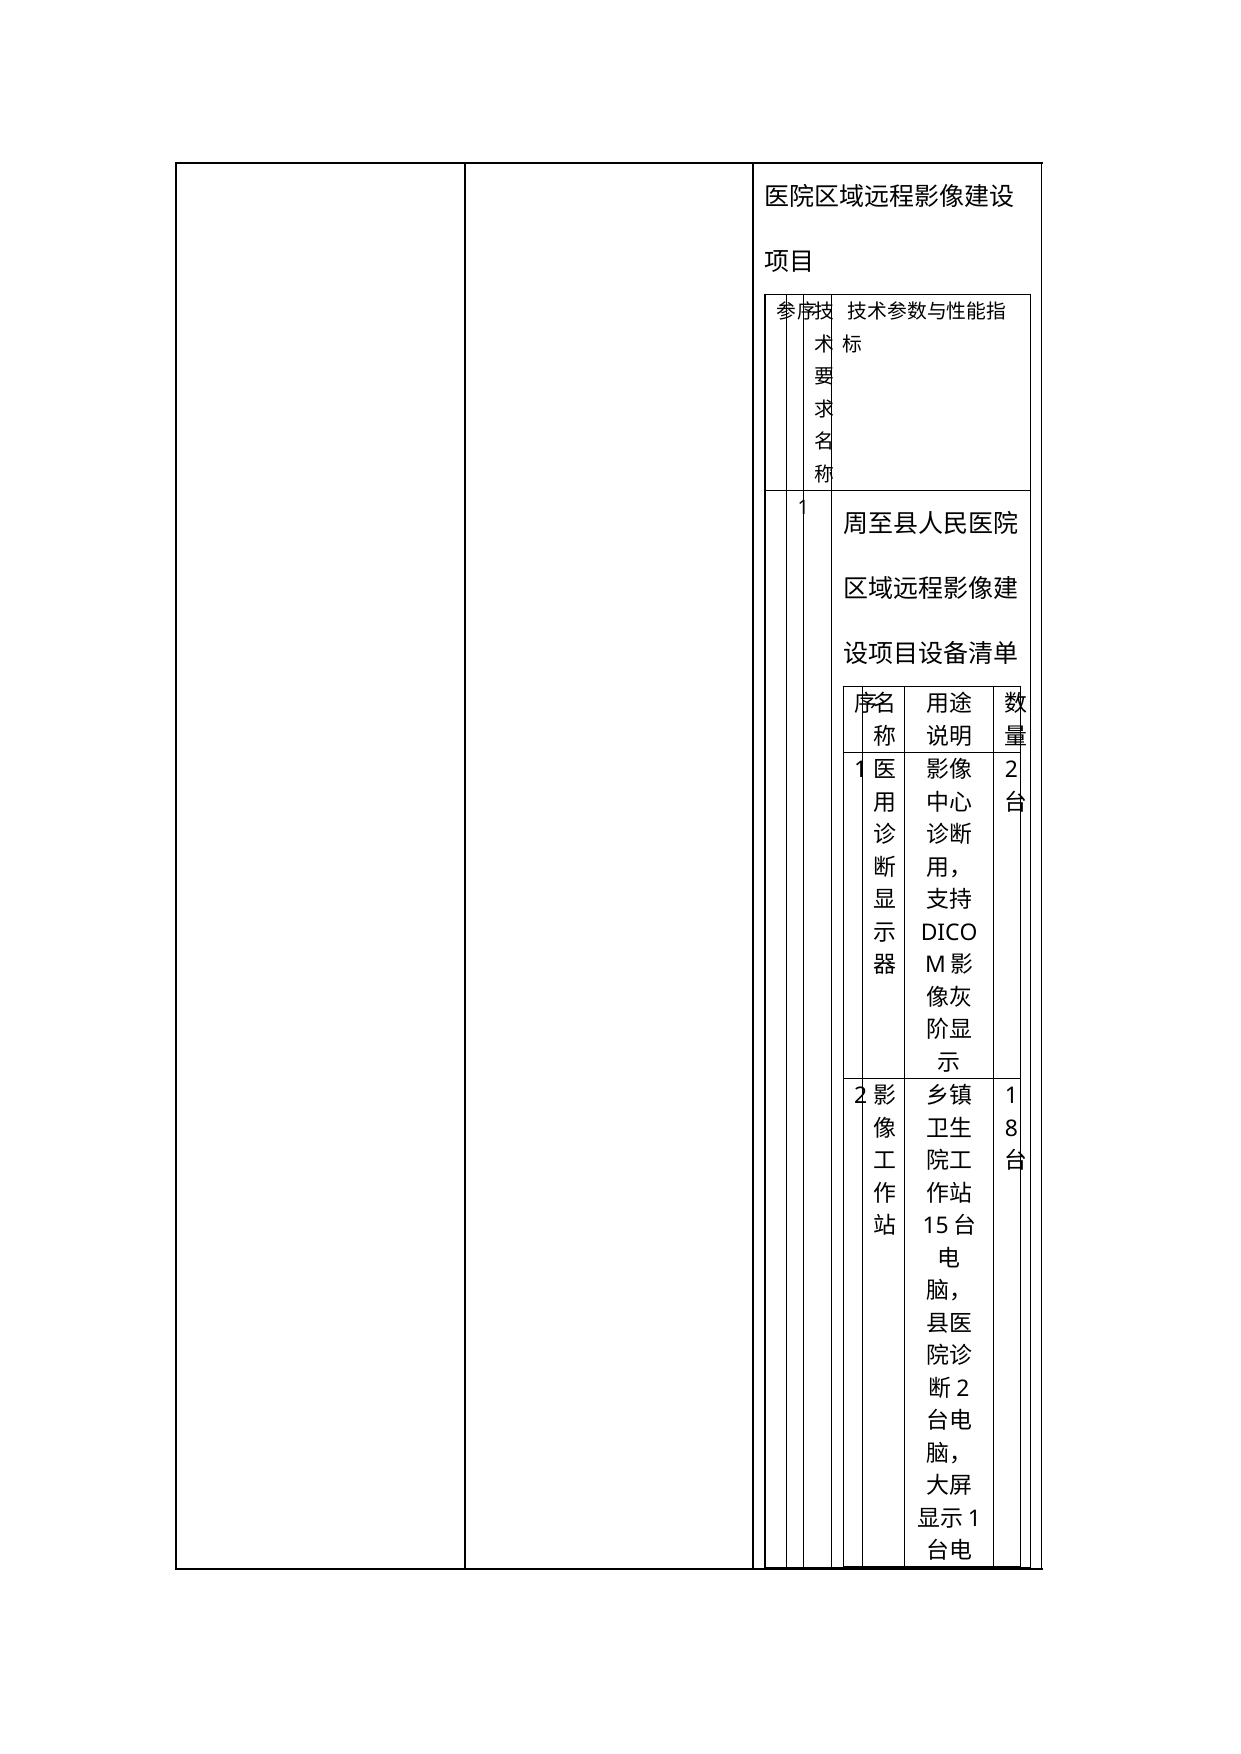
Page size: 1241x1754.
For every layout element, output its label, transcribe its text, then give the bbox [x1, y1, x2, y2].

table_cell 1 [177, 164, 464, 1568]
table_cell [466, 164, 752, 1568]
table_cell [754, 164, 1041, 1568]
